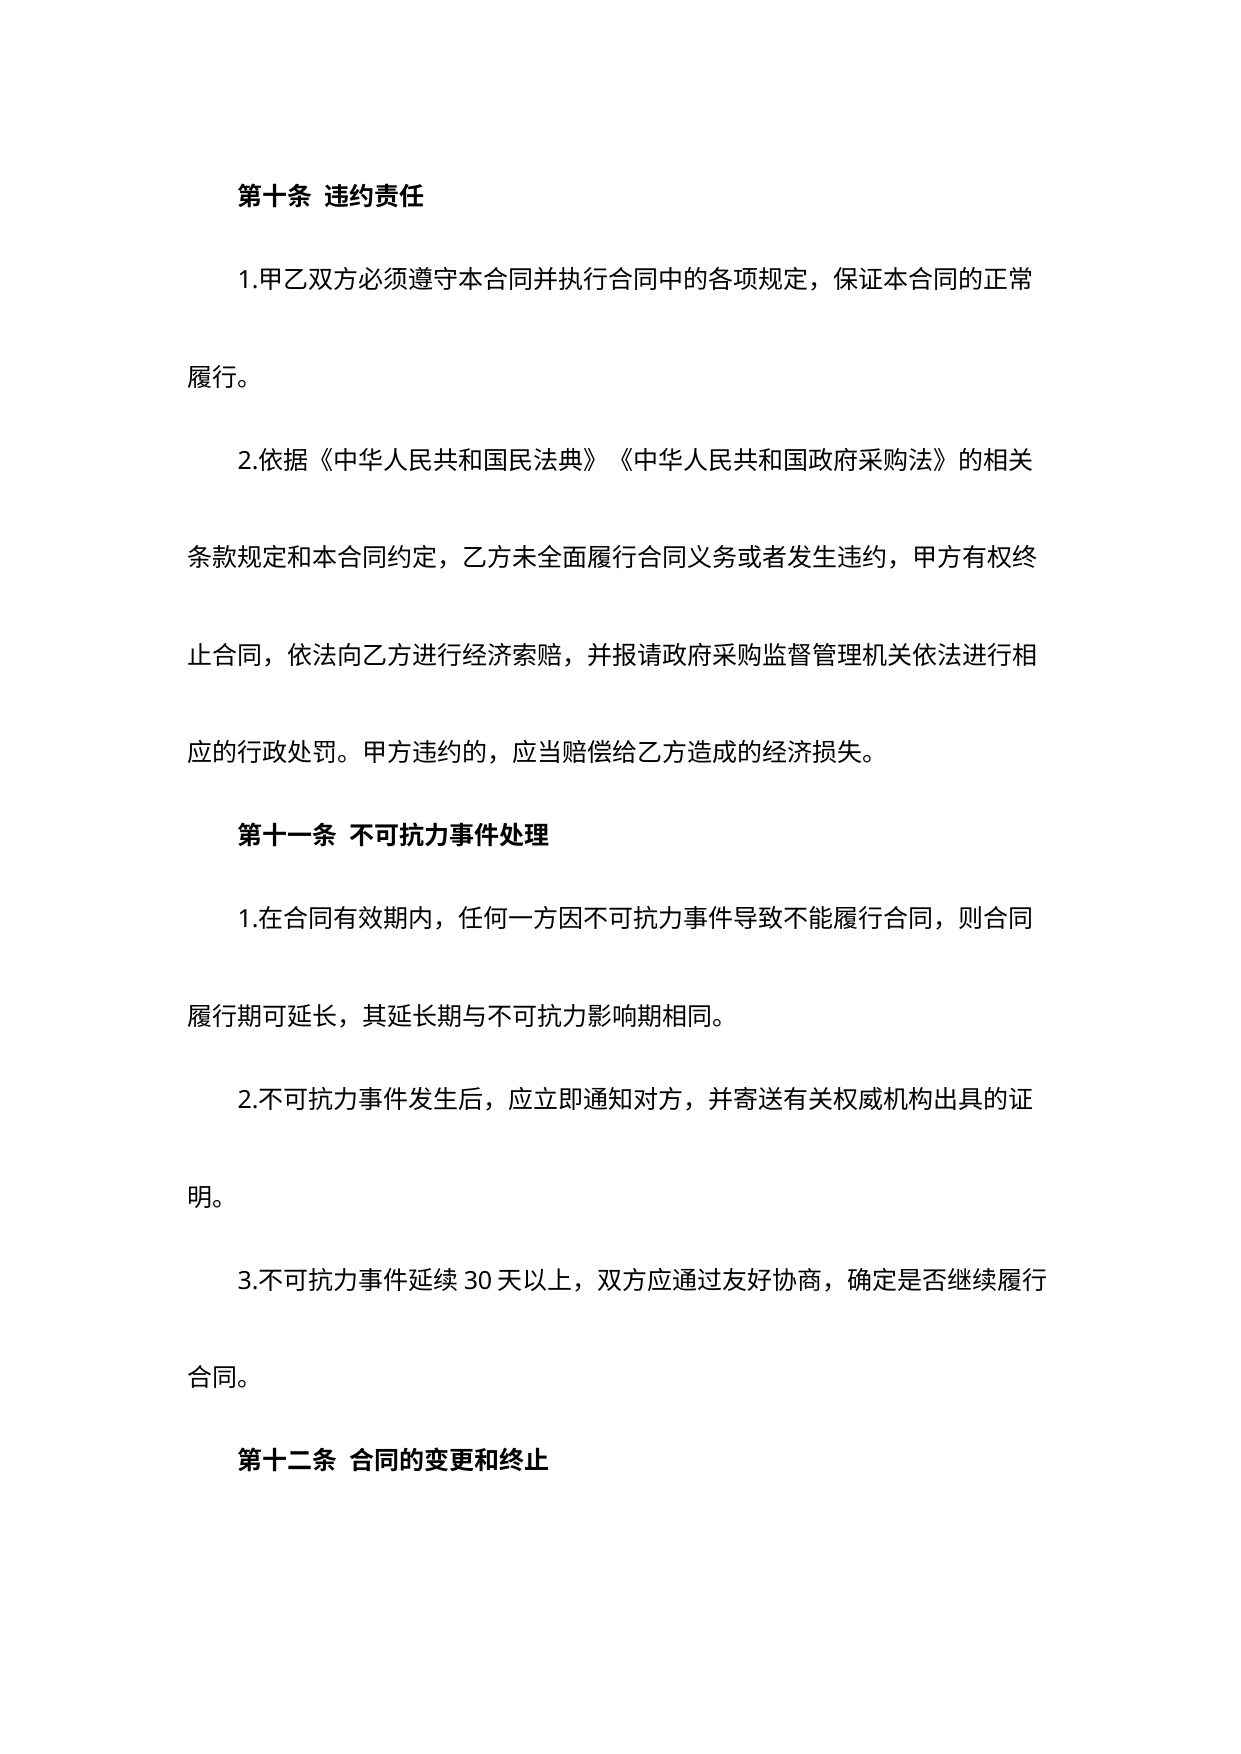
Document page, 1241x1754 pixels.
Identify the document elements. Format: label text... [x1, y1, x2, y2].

text 第十条 违约责任 [187, 162, 1053, 227]
text 2.不可抗力事件发生后，应立即通知对方，并寄送有关权威机构出具的证明。 [187, 1065, 1053, 1228]
text 第十一条 不可抗力事件处理 [187, 801, 1053, 866]
text 2.依据《中华人民共和国民法典》《中华人民共和国政府采购法》的相关条款规定和本合同约定，乙方未全面履行合同义务或者发生违约，甲方有权终止合同，依法向乙方进行经济索赔，并报请政府采购监督管理机关依法进行相应的行政处罚。甲方违约的，应当赔偿给乙方造成的经济损失。 [187, 426, 1053, 783]
text 第十二条 合同的变更和终止 [187, 1426, 1053, 1491]
text 1.甲乙双方必须遵守本合同并执行合同中的各项规定，保证本合同的正常履行。 [187, 245, 1053, 408]
text 1.在合同有效期内，任何一方因不可抗力事件导致不能履行合同，则合同履行期可延长，其延长期与不可抗力影响期相同。 [187, 884, 1053, 1047]
text 3.不可抗力事件延续30天以上，双方应通过友好协商，确定是否继续履行合同。 [187, 1246, 1053, 1408]
